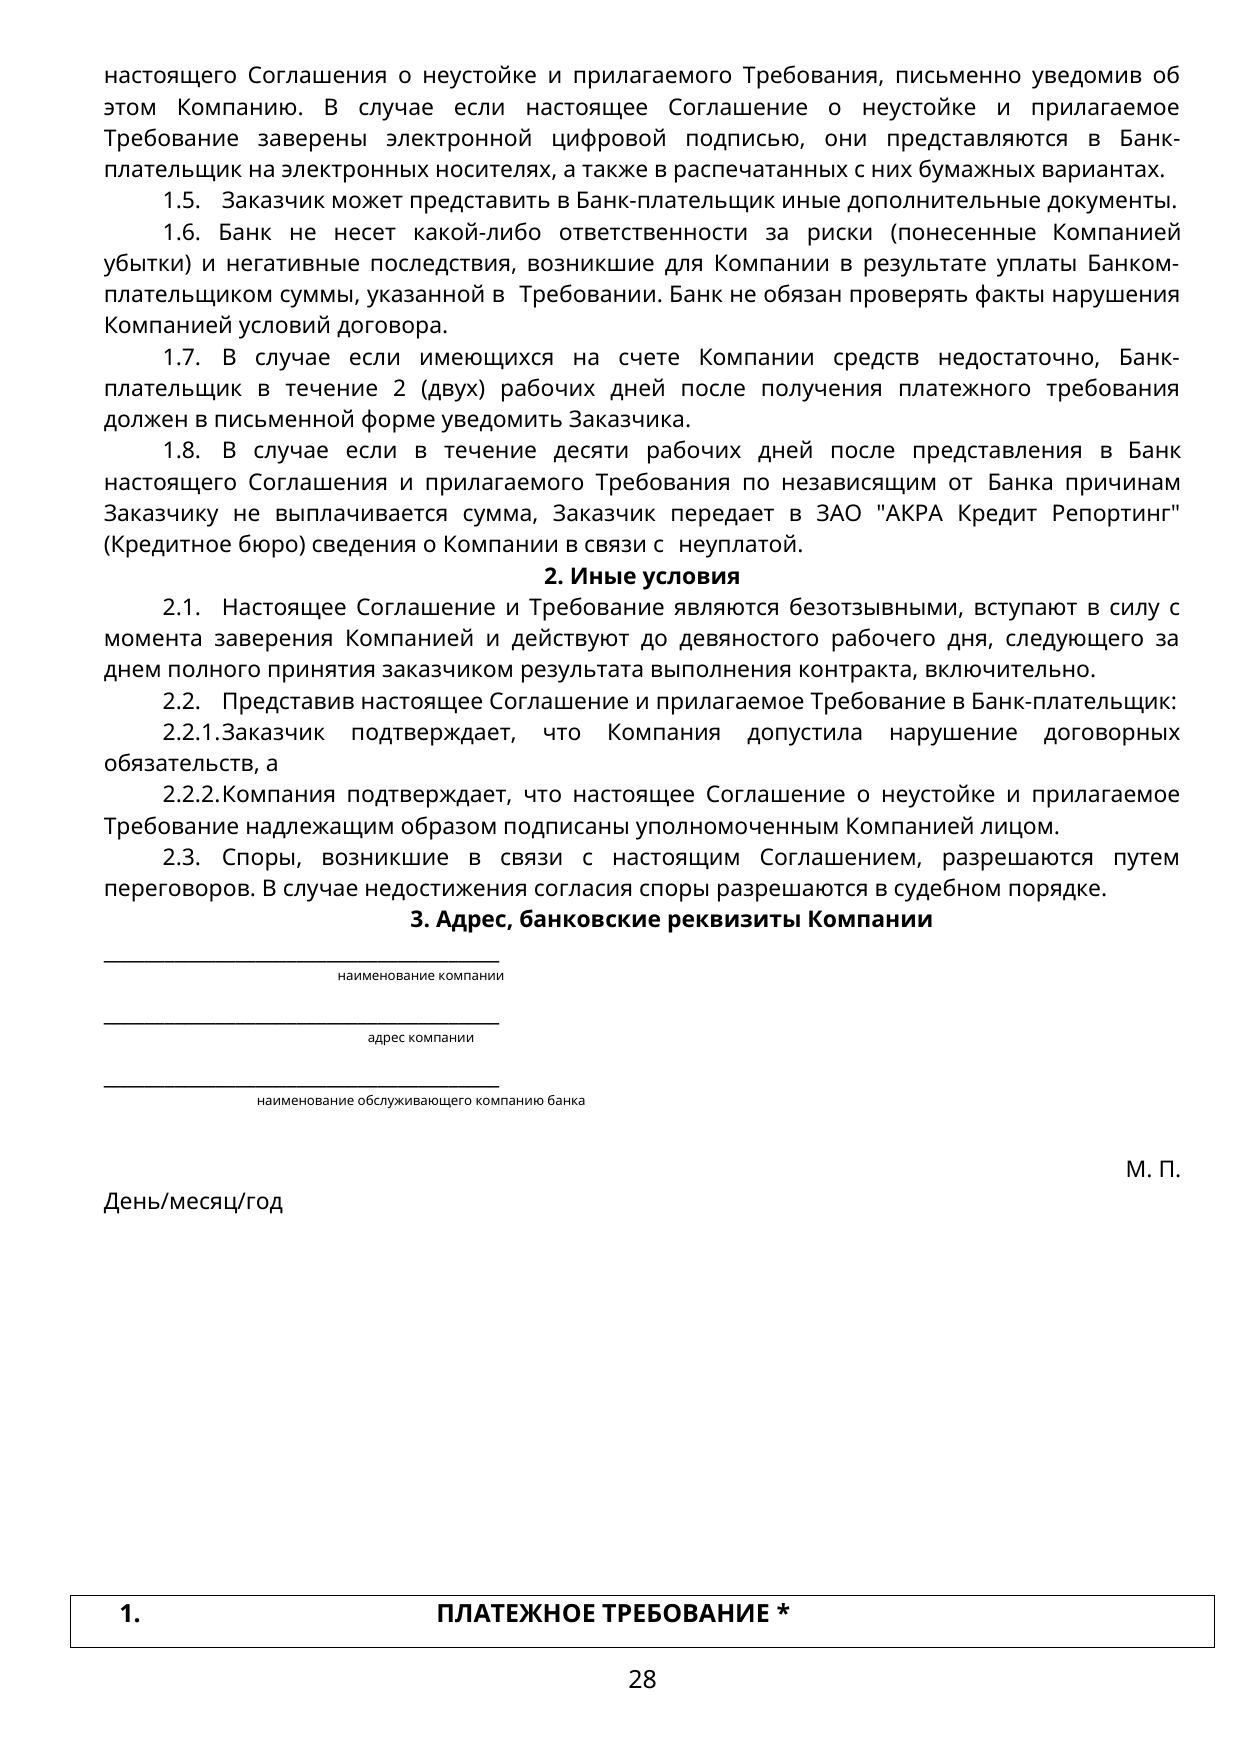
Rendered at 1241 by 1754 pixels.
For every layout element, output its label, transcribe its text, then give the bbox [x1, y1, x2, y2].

text адрес компании [103, 1028, 738, 1060]
text 1.8. В случае если в течение десяти рабочих дней после представления в Банк настоящего Соглашения и прилагаемого Требования по независящим от Банка причинам Заказчику не выплачивается сумма, Заказчик передает в ЗАО "АКРА Кредит Репортинг" (Кредитное бюро) сведения о Компании в связи с неуплатой. [103, 434, 1181, 560]
text 1.6. Банк не несет какой-либо ответственности за риски (понесенные Компанией убытки) и негативные последствия, возникшие для Компании в результате уплаты Банком-плательщиком суммы, указанной в Требовании. Банк не обязан проверять факты нарушения Компанией условий договора. [103, 215, 1181, 341]
text 2.3. Споры, возникшие в связи с настоящим Соглашением, разрешаются путем переговоров. В случае недостижения согласия споры разрешаются в судебном порядке. [103, 841, 1181, 903]
text 1.7. В случае если имеющихся на счете Компании средств недостаточно, Банк-плательщик в течение 2 (двух) рабочих дней после получения платежного требования должен в письменной форме уведомить Заказчика. [103, 341, 1181, 434]
text _______________________________________ [103, 1060, 1181, 1091]
text наименование компании [103, 966, 738, 997]
text День/месяц/год [103, 1185, 1181, 1216]
text 2.2.1. Заказчик подтверждает, что Компания допустила нарушение договорных обязательств, а [103, 716, 1181, 778]
text наименование обслуживающего компанию банка [103, 1091, 738, 1122]
text _______________________________________ [103, 997, 1181, 1028]
table_header 1. ПЛАТЕЖНОЕ ТРЕБОВАНИЕ * [71, 1596, 1214, 1647]
text 2.2.2. Компания подтверждает, что настоящее Соглашение о неустойке и прилагаемое Требование надлежащим образом подписаны уполномоченным Компанией лицом. [103, 778, 1181, 841]
text 2.2. Представив настоящее Соглашение и прилагаемое Требование в Банк-плательщик: [103, 685, 1181, 716]
text 2. Иные условия [103, 560, 1181, 591]
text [103, 59, 1181, 184]
text 3. Адрес, банковские реквизиты Компании [103, 903, 1181, 935]
text М. П. [103, 1153, 1181, 1185]
text 2.1. Настоящее Соглашение и Требование являются безотзывными, вступают в силу с момента заверения Компанией и действуют до девяностого рабочего дня, следующего за днем полного принятия заказчиком результата выполнения контракта, включительно. [103, 591, 1181, 685]
text _______________________________________ [103, 935, 1181, 966]
text 1.5. Заказчик может представить в Банк-плательщик иные дополнительные документы. [103, 184, 1181, 215]
